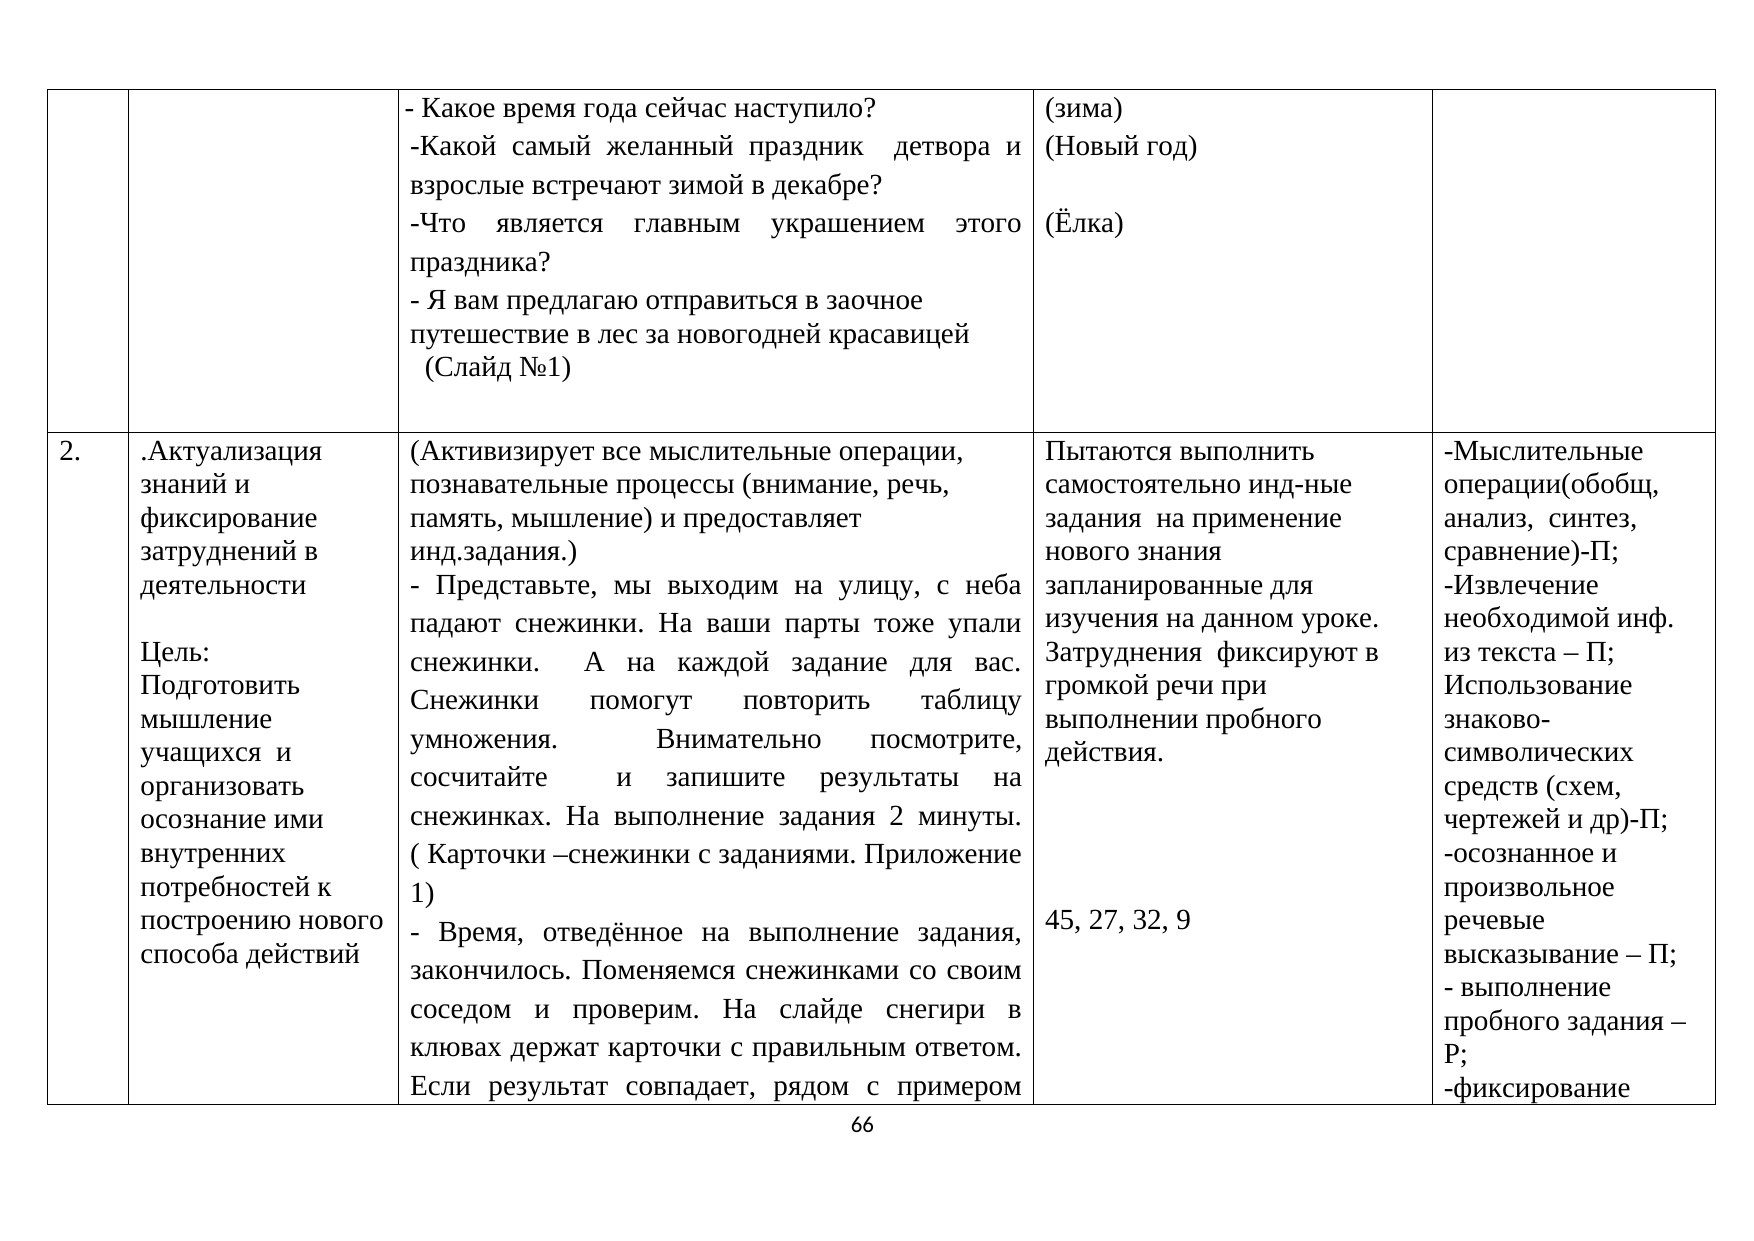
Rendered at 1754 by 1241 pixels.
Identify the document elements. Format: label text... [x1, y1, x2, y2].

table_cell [399, 90, 1033, 432]
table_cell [1034, 90, 1432, 432]
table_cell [1433, 90, 1715, 432]
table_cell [129, 90, 398, 432]
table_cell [129, 433, 398, 1103]
table_cell 1 [48, 90, 128, 432]
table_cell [1433, 433, 1715, 1103]
table_cell 2. [48, 433, 128, 1103]
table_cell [399, 433, 1033, 1103]
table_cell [1034, 433, 1432, 1103]
